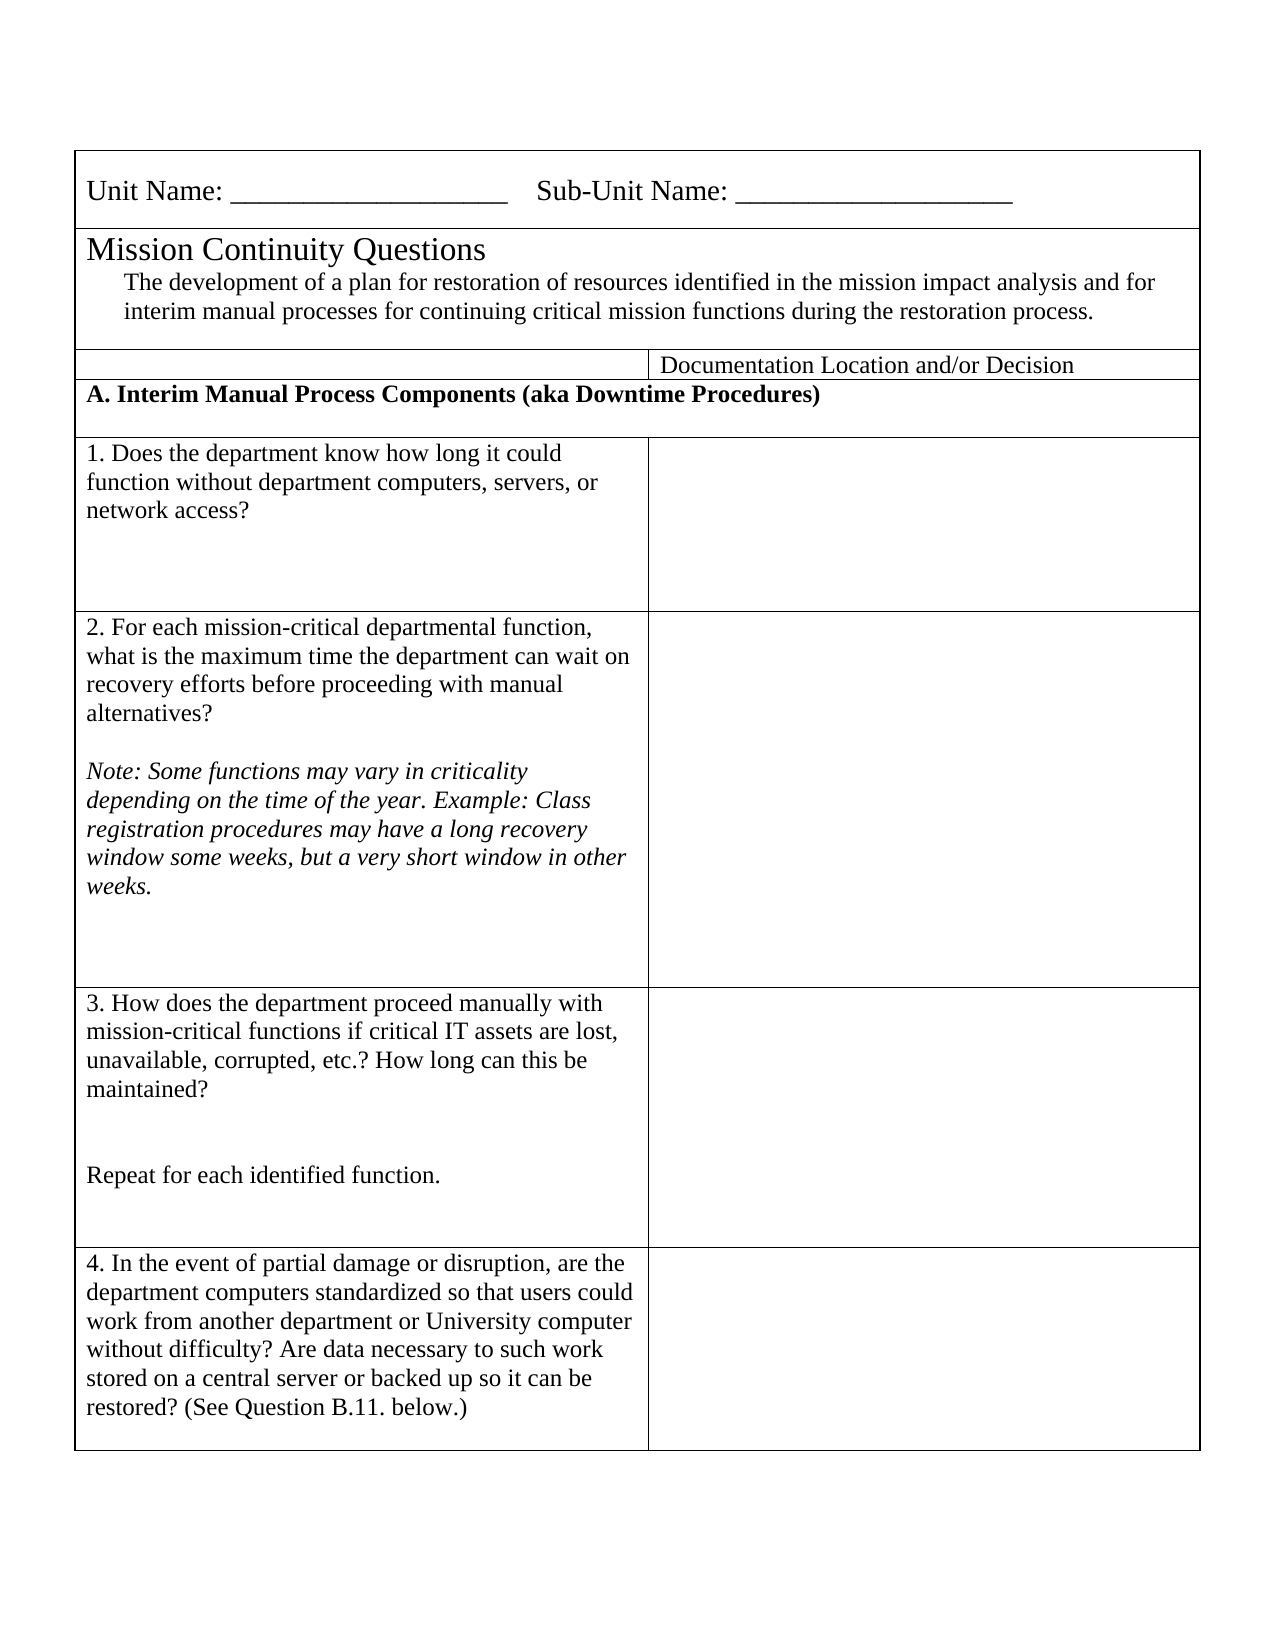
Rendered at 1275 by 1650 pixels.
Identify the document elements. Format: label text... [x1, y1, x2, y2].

table_header Unit Name: ___________________ Sub-Unit Name: ___________________ [76, 151, 1199, 228]
table_cell 2. For each mission-critical departmental function, what is the maximum time the department can wait on recovery efforts before proceeding with manual alternatives? Note: Some functions may vary in criticality depending on the time of the year. Example: Class registration procedures may have a long recovery window some weeks, but a very short window in other weeks. [76, 612, 648, 987]
table_cell 4. In the event of partial damage or disruption, are the department computers standardized so that users could work from another department or University computer without difficulty? Are data necessary to such work stored on a central server or backed up so it can be restored? (See Question B.11. below.) [76, 1248, 648, 1449]
table_cell [649, 438, 1199, 611]
table_cell Mission Continuity Questions The development of a plan for restoration of resources identified in the mission impact analysis and for interim manual processes for continuing critical mission functions during the restoration process. [76, 229, 1199, 349]
table_cell [649, 988, 1199, 1247]
table_cell [76, 350, 648, 378]
table_cell 3. How does the department proceed manually with mission-critical functions if critical IT assets are lost, unavailable, corrupted, etc.? How long can this be maintained? Repeat for each identified function. [76, 988, 648, 1247]
table_cell A. Interim Manual Process Components (aka Downtime Procedures) [76, 380, 1199, 437]
table_cell 1. Does the department know how long it could function without department computers, servers, or network access? [76, 438, 648, 611]
table_cell [649, 612, 1199, 987]
table_cell Documentation Location and/or Decision [649, 350, 1199, 378]
table_cell [649, 1248, 1199, 1449]
